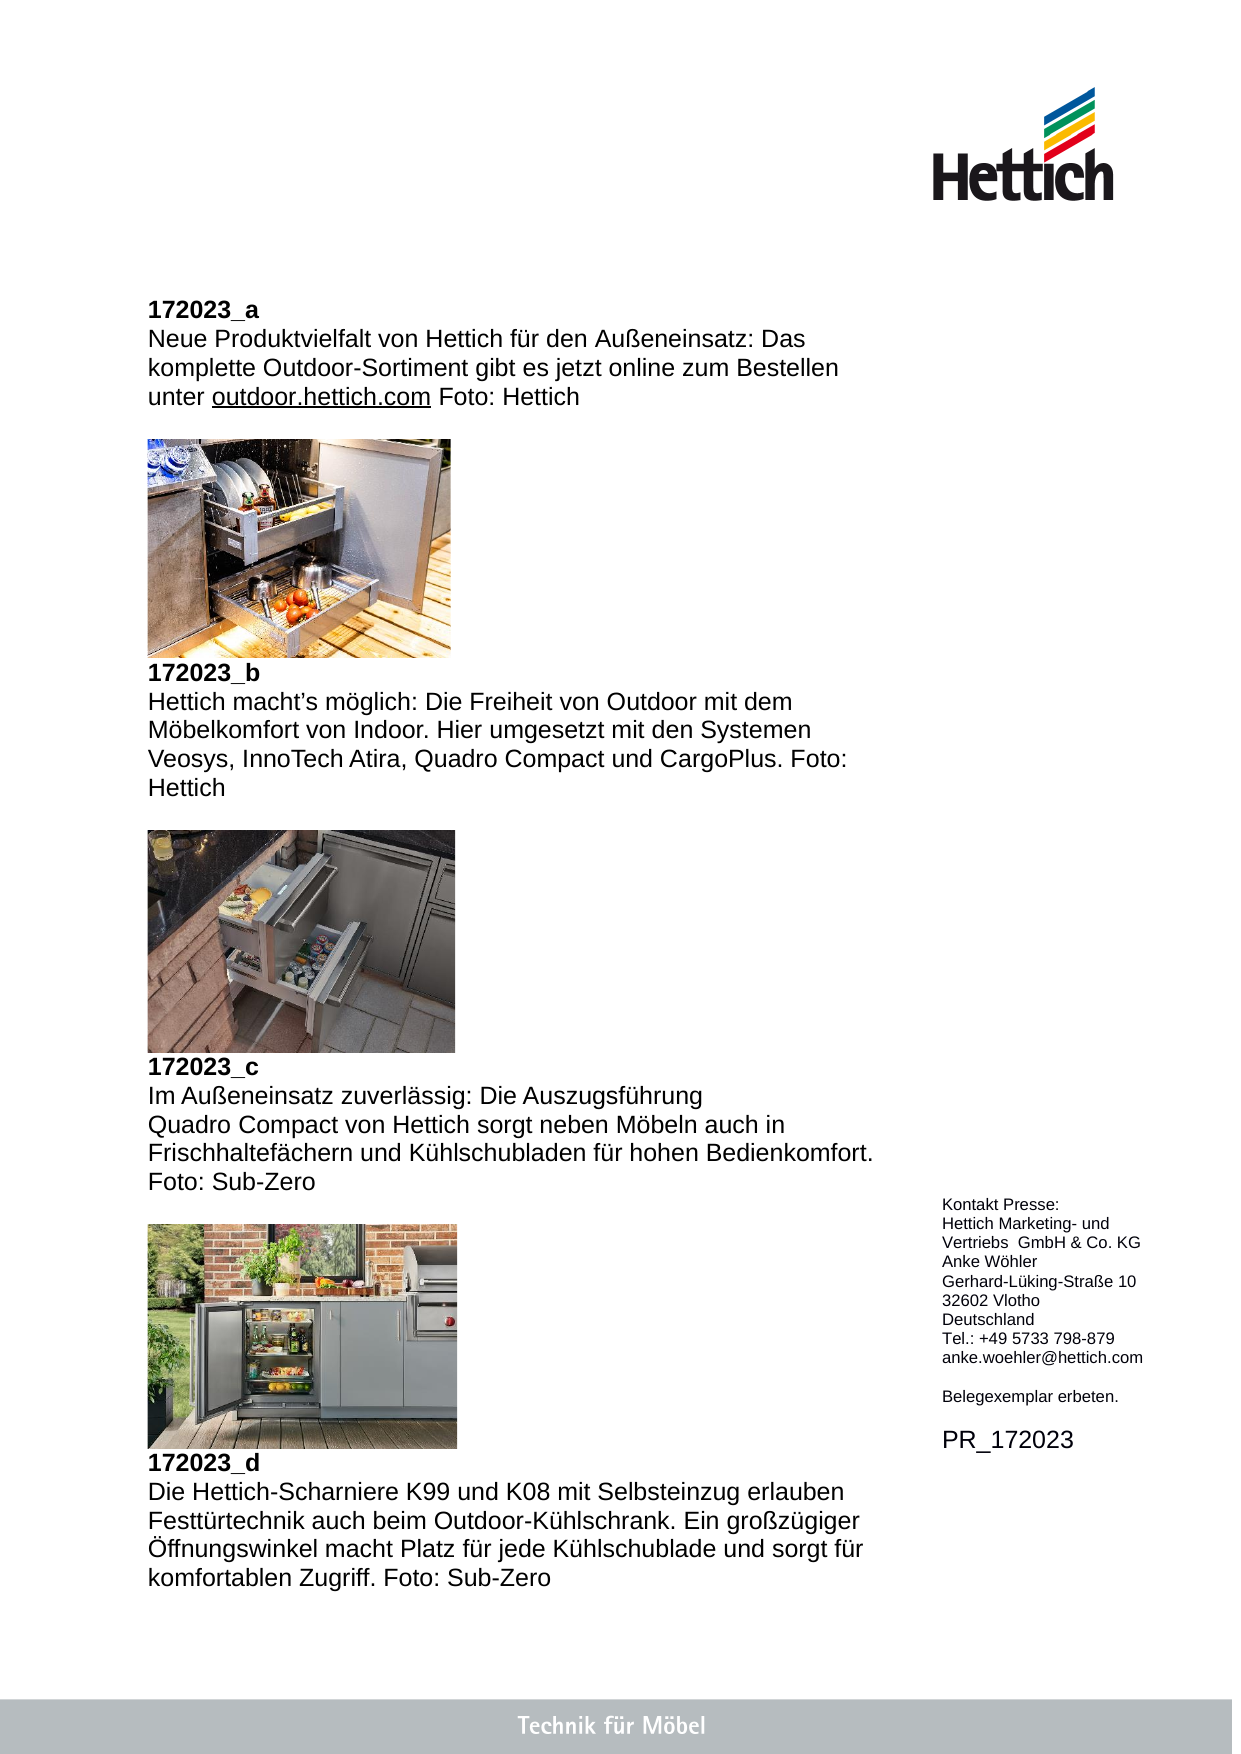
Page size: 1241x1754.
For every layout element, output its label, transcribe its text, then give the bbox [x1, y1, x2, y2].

picture [147, 830, 456, 1053]
text 172023_d [148, 1448, 886, 1477]
picture [147, 439, 451, 658]
text 172023_b [148, 658, 886, 687]
picture [147, 1224, 458, 1449]
text 172023_c Im Außeneinsatz zuverlässig: Die Auszugsführung Quadro Compact von Hettich sorgt neben Möbeln auch in Frischhaltefächern und Kühlschubladen für hohen Bedienkomfort. Foto: Sub-Zero [148, 1052, 886, 1196]
text Hettich macht’s möglich: Die Freiheit von Outdoor mit dem Möbelkomfort von Indoor. Hier umgesetzt mit den Systemen Veosys, InnoTech Atira, Quadro Compact und CargoPlus. Foto: Hettich [148, 687, 886, 802]
text 172023_a [148, 295, 886, 324]
picture [0, 1636, 1232, 1754]
text Die Hettich-Scharniere K99 und K08 mit Selbsteinzug erlauben Festtürtechnik auch beim Outdoor-Kühlschrank. Ein großzügiger Öffnungswinkel macht Platz für jede Kühlschublade und sorgt für komfortablen Zugriff. Foto: Sub-Zero [148, 1477, 886, 1592]
picture [0, 6, 1237, 263]
text Neue Produktvielfalt von Hettich für den Außeneinsatz: Das komplette Outdoor-Sortiment gibt es jetzt online zum Bestellen unter outdoor.hettich.com Foto: Hettich [148, 324, 886, 410]
